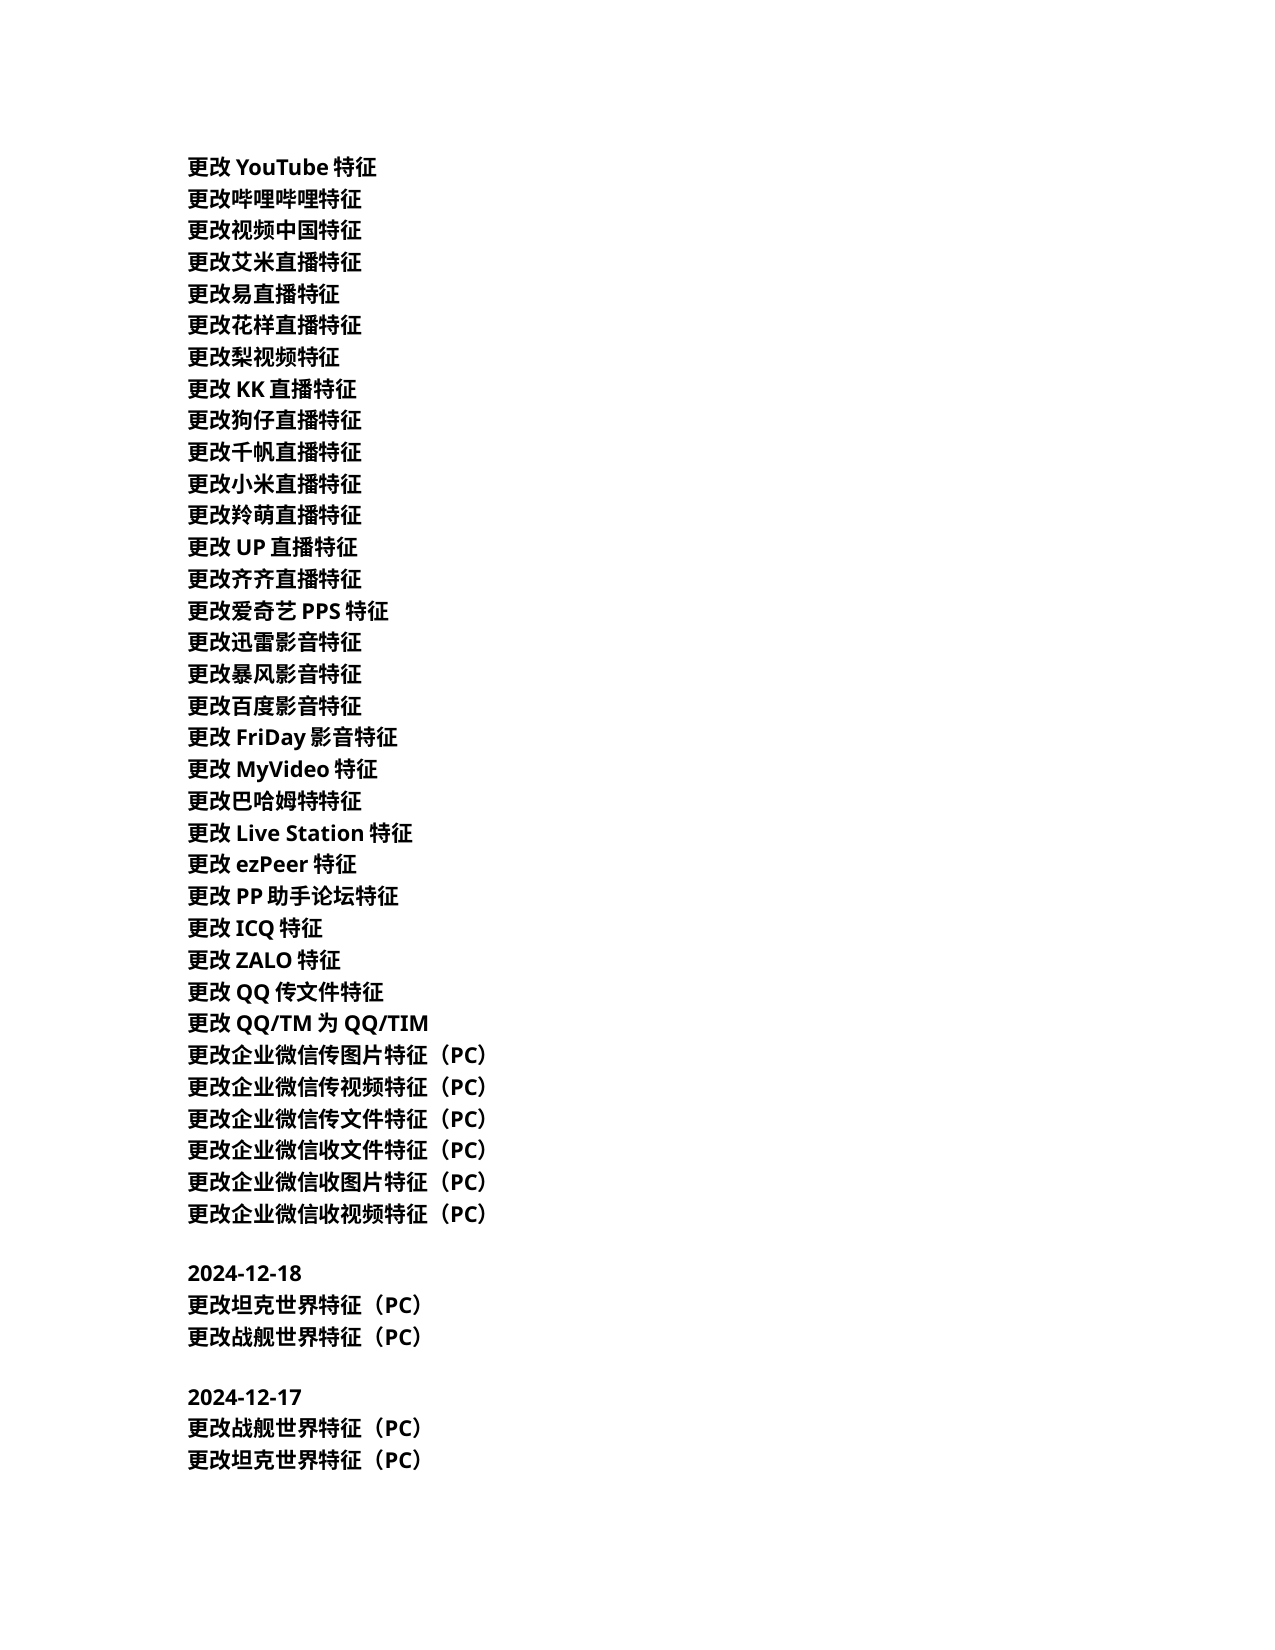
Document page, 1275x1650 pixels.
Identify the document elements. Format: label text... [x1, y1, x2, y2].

text 更改坦克世界特征（PC） [187, 1288, 1087, 1320]
text 更改企业微信收图片特征（PC） [187, 1165, 1087, 1197]
text 更改哔哩哔哩特征 [187, 182, 1087, 213]
text 更改QQ/TM为QQ/TIM 更改企业微信传图片特征（PC） [187, 1006, 1087, 1070]
text 更改KK直播特征 [187, 372, 1087, 403]
text 更改百度影音特征 [187, 689, 1087, 720]
text 更改QQ传文件特征 [187, 974, 1087, 1006]
text 更改战舰世界特征（PC） [187, 1320, 1087, 1352]
text 更改艾米直播特征 [187, 245, 1087, 277]
text 更改花样直播特征 [187, 308, 1087, 340]
text 更改ICQ特征 [187, 911, 1087, 943]
text 更改企业微信收文件特征（PC） [187, 1133, 1087, 1165]
text 更改视频中国特征 [187, 213, 1087, 245]
text 2024-12-18 [187, 1258, 1087, 1288]
text 更改梨视频特征 [187, 340, 1087, 372]
text 更改企业微信传文件特征（PC） [187, 1102, 1087, 1133]
text 更改坦克世界特征（PC） [187, 1443, 1087, 1475]
text 更改企业微信传视频特征（PC） [187, 1070, 1087, 1102]
text 更改Live Station特征 [187, 816, 1087, 847]
text 更改UP直播特征 [187, 530, 1087, 562]
text 更改狗仔直播特征 [187, 403, 1087, 435]
text 更改企业微信收视频特征（PC） [187, 1197, 1087, 1229]
text 更改易直播特征 [187, 277, 1087, 308]
text 更改迅雷影音特征 [187, 625, 1087, 657]
text 更改战舰世界特征（PC） [187, 1411, 1087, 1443]
text 更改ZALO特征 [187, 943, 1087, 974]
text 更改MyVideo特征 [187, 752, 1087, 784]
text 更改PP助手论坛特征 [187, 879, 1087, 911]
text 更改YouTube特征 [187, 150, 1087, 182]
text 更改羚萌直播特征 [187, 498, 1087, 530]
text 更改巴哈姆特特征 [187, 784, 1087, 816]
text 更改暴风影音特征 [187, 657, 1087, 689]
text 更改FriDay影音特征 [187, 720, 1087, 752]
text 更改齐齐直播特征 [187, 562, 1087, 594]
text 更改小米直播特征 [187, 467, 1087, 498]
text 更改千帆直播特征 [187, 435, 1087, 467]
text 2024-12-17 [187, 1382, 1087, 1411]
text 更改爱奇艺PPS特征 [187, 594, 1087, 625]
text 更改ezPeer特征 [187, 847, 1087, 879]
